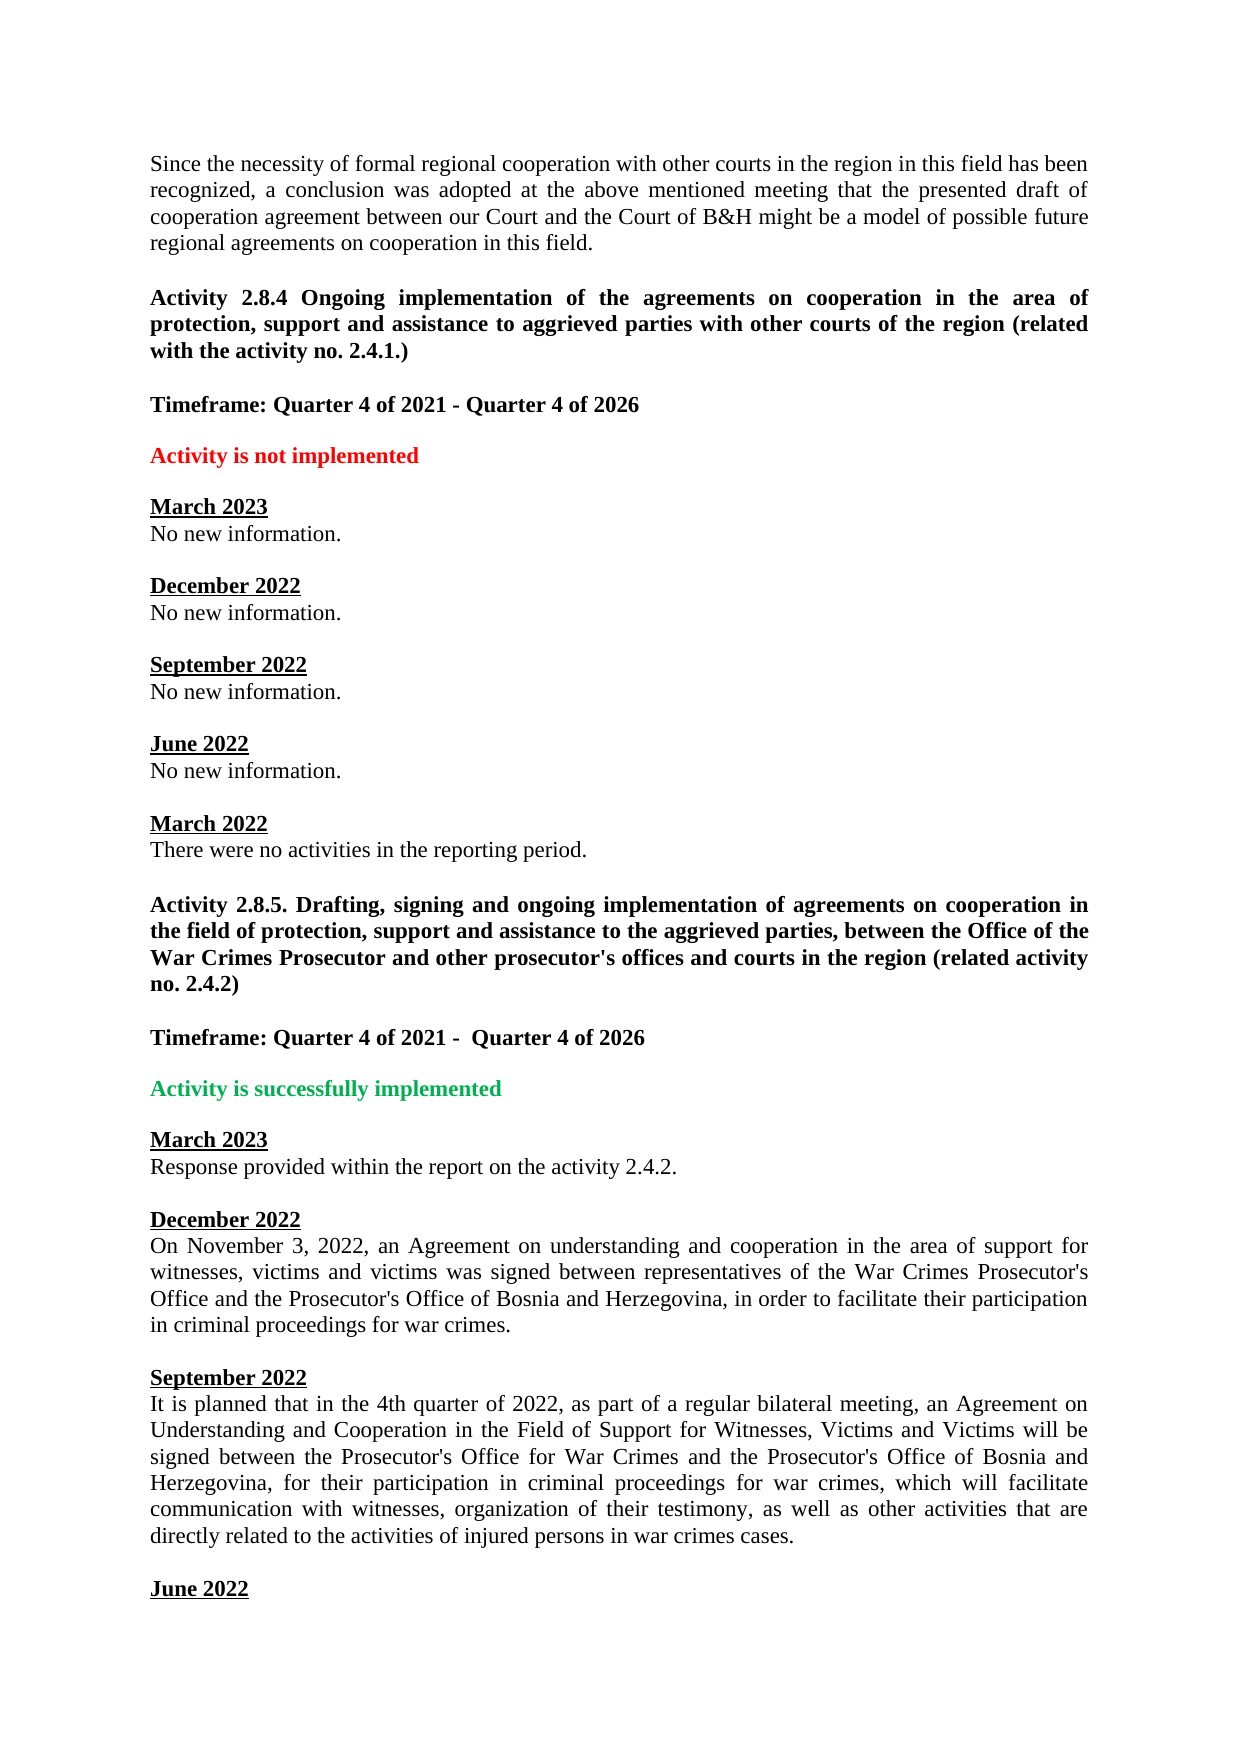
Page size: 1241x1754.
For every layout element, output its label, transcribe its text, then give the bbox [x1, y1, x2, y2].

text There were no activities in the reporting period. [150, 836, 1090, 862]
text On November 3, 2022, an Agreement on understanding and cooperation in the area of support for witnesses, victims and victims was signed between representatives of the War Crimes Prosecutor's Office and the Prosecutor's Office of Bosnia and Herzegovina, in order to facilitate their participation in criminal proceedings for war crimes. [150, 1232, 1090, 1337]
text Timeframe: Quarter 4 of 2021 - Quarter 4 of 2026 [150, 1024, 1090, 1051]
subtitle Activity 2.8.4 Ongoing implementation of the agreements on cooperation in the area of protection, support and assistance to aggrieved parties with other courts of the region (related with the activity no. 2.4.1.) [150, 284, 1090, 363]
text September 2022 [150, 651, 1090, 678]
text No new information. [150, 678, 1090, 704]
text No new information. [150, 599, 1090, 625]
text March 2023 [150, 493, 1090, 520]
text September 2022 [150, 1364, 1090, 1390]
text No new information. [150, 757, 1090, 783]
text March 2022 [150, 809, 1090, 836]
text It is planned that in the 4th quarter of 2022, as part of a regular bilateral meeting, an Agreement on Understanding and Cooperation in the Field of Support for Witnesses, Victims and Victims will be signed between the Prosecutor's Office for War Crimes and the Prosecutor's Office of Bosnia and Herzegovina, for their participation in criminal proceedings for war crimes, which will facilitate communication with witnesses, organization of their testimony, as well as other activities that are directly related to the activities of injured persons in war crimes cases. [150, 1390, 1090, 1548]
text No new information. [150, 520, 1090, 546]
text December 2022 [150, 572, 1090, 599]
text June 2022 [150, 731, 1090, 757]
text December 2022 [150, 1206, 1090, 1232]
text March 2023 [150, 1127, 1090, 1153]
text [150, 150, 1090, 255]
text Activity is not implemented [150, 442, 1090, 469]
subtitle Activity 2.8.5. Drafting, signing and ongoing implementation of agreements on cooperation in the field of protection, support and assistance to the aggrieved parties, between the Office of the War Crimes Prosecutor and other prosecutor's offices and courts in the region (related activity no. 2.4.2) [150, 891, 1090, 996]
text Response provided within the report on the activity 2.4.2. [150, 1153, 1090, 1179]
text June 2022 [150, 1574, 1090, 1601]
text Timeframe: Quarter 4 of 2021 - Quarter 4 of 2026 [150, 391, 1090, 418]
text Activity is successfully implemented [150, 1076, 1090, 1102]
